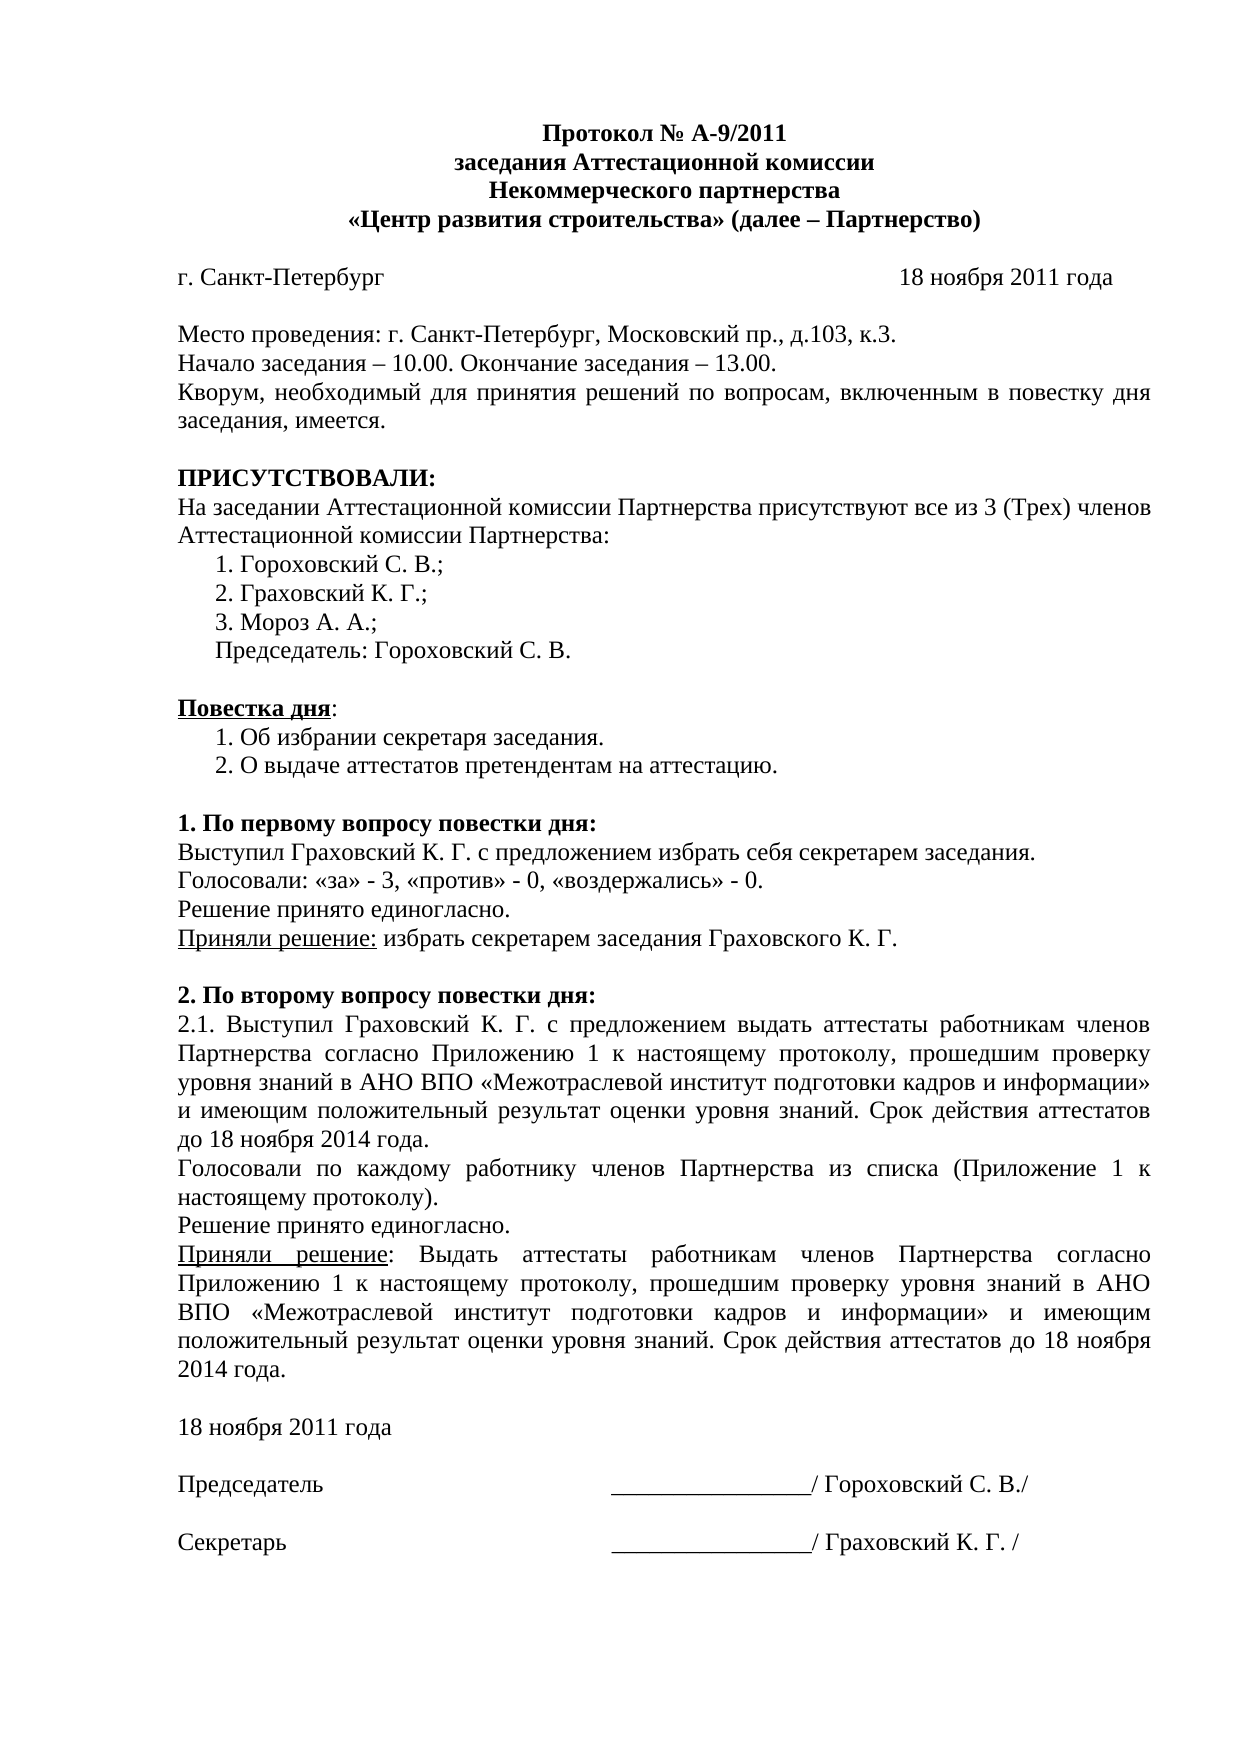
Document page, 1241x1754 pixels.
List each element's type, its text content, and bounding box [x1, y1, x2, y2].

text Решение принято единогласно. [177, 894, 1152, 923]
text Приняли решение: Выдать аттестаты работникам членов Партнерства согласно Приложению 1 к настоящему протоколу, прошедшим проверку уровня знаний в АНО ВПО «Межотраслевой институт подготовки кадров и информации» и имеющим положительный результат оценки уровня знаний. Срок действия аттестатов до 18 ноября 2014 года. [177, 1239, 1152, 1383]
text Повестка дня: [177, 693, 1152, 722]
text Протокол № А-9/2011 [177, 118, 1152, 147]
text На заседании Аттестационной комиссии Партнерства присутствуют все из 3 (Трех) членов Аттестационной комиссии Партнерства: [177, 492, 1152, 549]
text 1. Об избрании секретаря заседания. [215, 722, 1152, 751]
text Выступил Граховский К. Г. с предложением избрать себя секретарем заседания. [177, 837, 1152, 866]
text 2. О выдаче аттестатов претендентам на аттестацию. [215, 751, 1152, 779]
text Председатель: Гороховский С. В. [215, 636, 1152, 664]
text 1. Гороховский С. В.; [215, 549, 1152, 578]
text Начало заседания – 10.00. Окончание заседания – 13.00. [177, 348, 1152, 377]
text Решение принято единогласно. [177, 1211, 1152, 1239]
text Секретарь ________________/ Граховский К. Г. / [177, 1527, 1152, 1556]
text 1. По первому вопросу повестки дня: [177, 808, 1152, 837]
text «Центр развития строительства» (далее – Партнерство) [177, 204, 1152, 233]
text Место проведения: г. Санкт-Петербург, Московский пр., д.103, к.3. [177, 319, 1152, 348]
text Некоммерческого партнерства [177, 176, 1152, 204]
text 2.1. Выступил Граховский К. Г. с предложением выдать аттестаты работникам членов Партнерства согласно Приложению 1 к настоящему протоколу, прошедшим проверку уровня знаний в АНО ВПО «Межотраслевой институт подготовки кадров и информации» и имеющим положительный результат оценки уровня знаний. Срок действия аттестатов до 18 ноября 2014 года. [177, 1009, 1152, 1153]
text г. Санкт-Петербург 18 ноября 2011 года [177, 262, 1152, 291]
text Кворум, необходимый для принятия решений по вопросам, включенным в повестку дня заседания, имеется. [177, 377, 1152, 434]
text 2. Граховский К. Г.; [215, 578, 1152, 607]
text Голосовали: «за» - 3, «против» - 0, «воздержались» - 0. [177, 866, 1152, 894]
text 18 ноября 2011 года [177, 1412, 1152, 1441]
text 3. Мороз А. А.; [215, 607, 1152, 636]
text 2. По второму вопросу повестки дня: [177, 981, 1152, 1009]
text ПРИСУТСТВОВАЛИ: [177, 463, 1152, 492]
text Приняли решение: избрать секретарем заседания Граховского К. Г. [177, 923, 1152, 952]
text Председатель ________________/ Гороховский С. В. / [177, 1469, 1152, 1498]
text Голосовали по каждому работнику членов Партнерства из списка (Приложение 1 к настоящему протоколу). [177, 1153, 1152, 1211]
text заседания Аттестационной комиссии [177, 147, 1152, 176]
